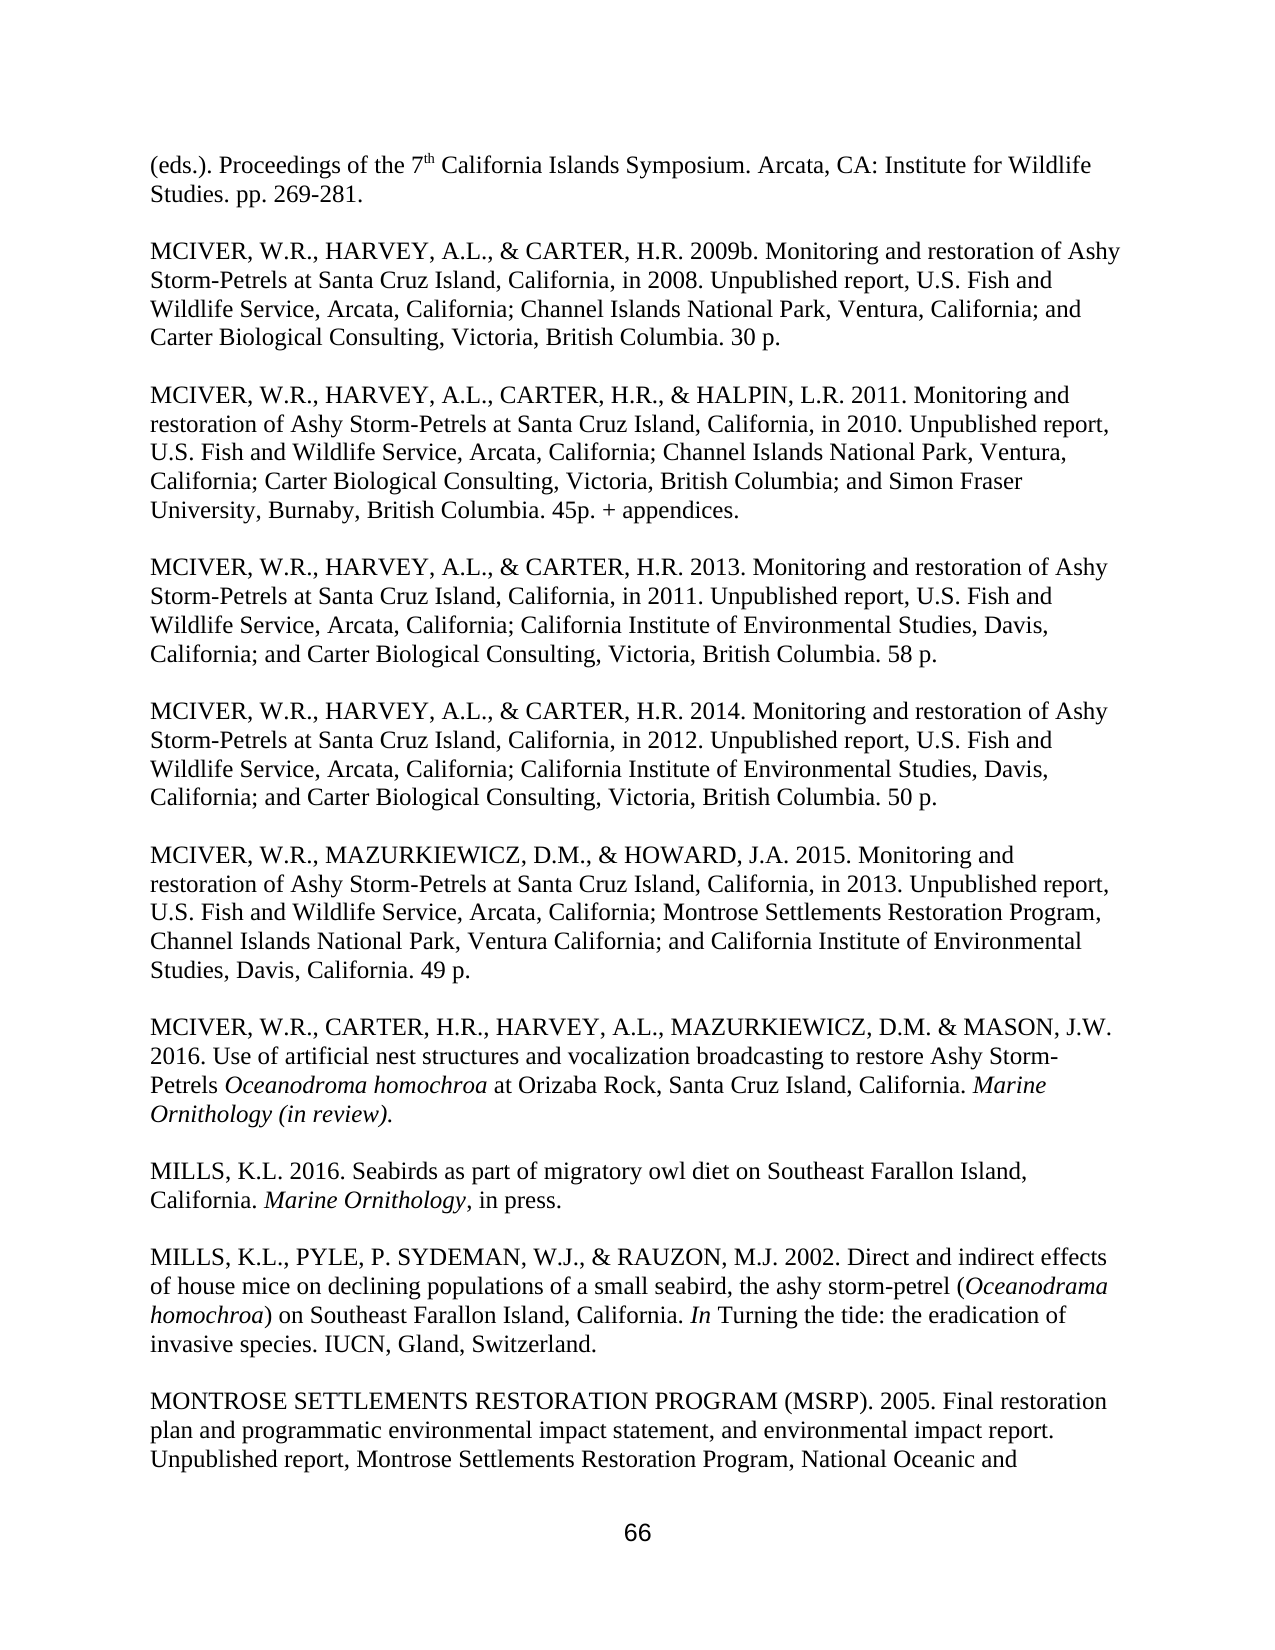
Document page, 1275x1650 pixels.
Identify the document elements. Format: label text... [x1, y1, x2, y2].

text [150, 150, 1125, 207]
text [150, 1386, 1125, 1472]
text MCIVER, W.R., CARTER, H.R., HARVEY, A.L., MAZURKIEWICZ, D.M. & MASON, J.W. 2016. Use of artificial nest structures and vocalization broadcasting to restore Ashy Storm-Petrels Oceanodroma homochroa at Orizaba Rock, Santa Cruz Island, California. Marine Ornithology (in review). [150, 1012, 1125, 1127]
text MCIVER, W.R., HARVEY, A.L., CARTER, H.R., & HALPIN, L.R. 2011. Monitoring and restoration of Ashy Storm-Petrels at Santa Cruz Island, California, in 2010. Unpublished report, U.S. Fish and Wildlife Service, Arcata, California; Channel Islands National Park, Ventura, California; Carter Biological Consulting, Victoria, British Columbia; and Simon Fraser University, Burnaby, British Columbia. 45p. + appendices. [150, 380, 1125, 524]
text MILLS, K.L. 2016. Seabirds as part of migratory owl diet on Southeast Farallon Island, California. Marine Ornithology, in press. [150, 1156, 1125, 1214]
text MCIVER, W.R., MAZURKIEWICZ, D.M., & HOWARD, J.A. 2015. Monitoring and restoration of Ashy Storm-Petrels at Santa Cruz Island, California, in 2013. Unpublished report, [150, 840, 1125, 897]
text MCIVER, W.R., HARVEY, A.L., & CARTER, H.R. 2014. Monitoring and restoration of Ashy Storm-Petrels at Santa Cruz Island, California, in 2012. Unpublished report, U.S. Fish and Wildlife Service, Arcata, California; California Institute of Environmental Studies, Davis, California; and Carter Biological Consulting, Victoria, British Columbia. 50 p. [150, 696, 1125, 811]
text MILLS, K.L., PYLE, P. SYDEMAN, W.J., & RAUZON, M.J. 2002. Direct and indirect effects of house mice on declining populations of a small seabird, the ashy storm-petrel (Oceanodrama homochroa) on Southeast Farallon Island, California. In Turning the tide: the eradication of invasive species. IUCN, Gland, Switzerland. [150, 1242, 1125, 1357]
text MCIVER, W.R., HARVEY, A.L., & CARTER, H.R. 2013. Monitoring and restoration of Ashy Storm-Petrels at Santa Cruz Island, California, in 2011. Unpublished report, U.S. Fish and Wildlife Service, Arcata, California; California Institute of Environmental Studies, Davis, California; and Carter Biological Consulting, Victoria, British Columbia. 58 p. [150, 552, 1125, 667]
text U.S. Fish and Wildlife Service, Arcata, California; Montrose Settlements Restoration Program, Channel Islands National Park, Ventura California; and California Institute of Environmental Studies, Davis, California. 49 p. [150, 897, 1125, 984]
text MCIVER, W.R., HARVEY, A.L., & CARTER, H.R. 2009b. Monitoring and restoration of Ashy Storm-Petrels at Santa Cruz Island, California, in 2008. Unpublished report, U.S. Fish and Wildlife Service, Arcata, California; Channel Islands National Park, Ventura, California; and Carter Biological Consulting, Victoria, British Columbia. 30 p. [150, 236, 1125, 351]
